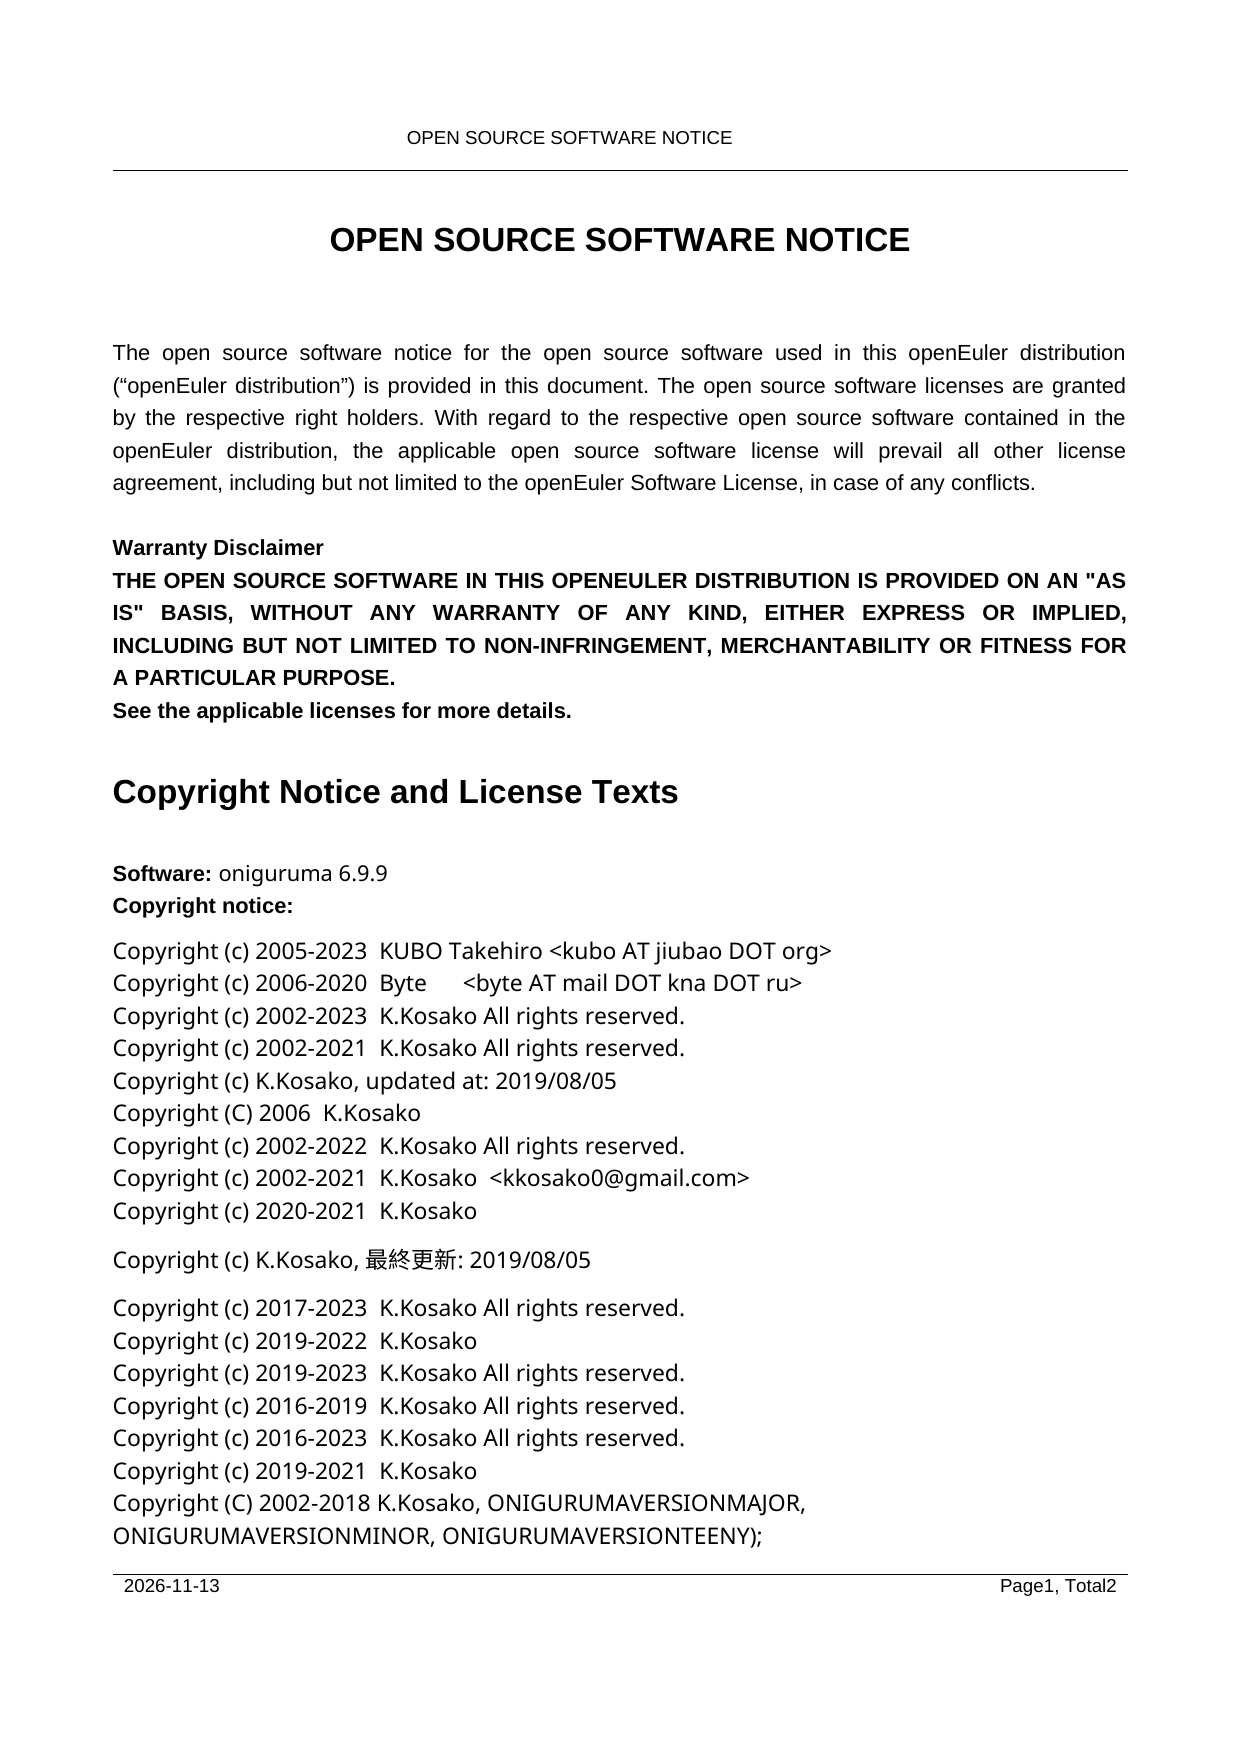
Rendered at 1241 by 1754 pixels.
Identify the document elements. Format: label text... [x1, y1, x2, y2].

text Warranty Disclaimer [112, 531, 1128, 564]
text Copyright Notice and License Texts [112, 759, 1128, 824]
title Software: oniguruma 6.9.9 [112, 856, 1128, 889]
text The open source software notice for the open source software used in this openEuler distribution (“openEuler distribution”) is provided in this document. The open source software licenses are granted by the respective right holders. With regard to the respective open source software contained in the openEuler distribution, the applicable open source software license will prevail all other license agreement, including but not limited to the openEuler Software License, in case of any conflicts. [112, 336, 1128, 499]
text OPEN SOURCE SOFTWARE NOTICE [112, 206, 1128, 271]
text Copyright notice: [112, 889, 1128, 921]
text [112, 934, 1128, 1551]
text THE OPEN SOURCE SOFTWARE IN THIS OPENEULER DISTRIBUTION IS PROVIDED ON AN "AS IS" BASIS, WITHOUT ANY WARRANTY OF ANY KIND, EITHER EXPRESS OR IMPLIED, INCLUDING BUT NOT LIMITED TO NON-INFRINGEMENT, MERCHANTABILITY OR FITNESS FOR A PARTICULAR PURPOSE. See the applicable licenses for more details. [112, 564, 1128, 726]
